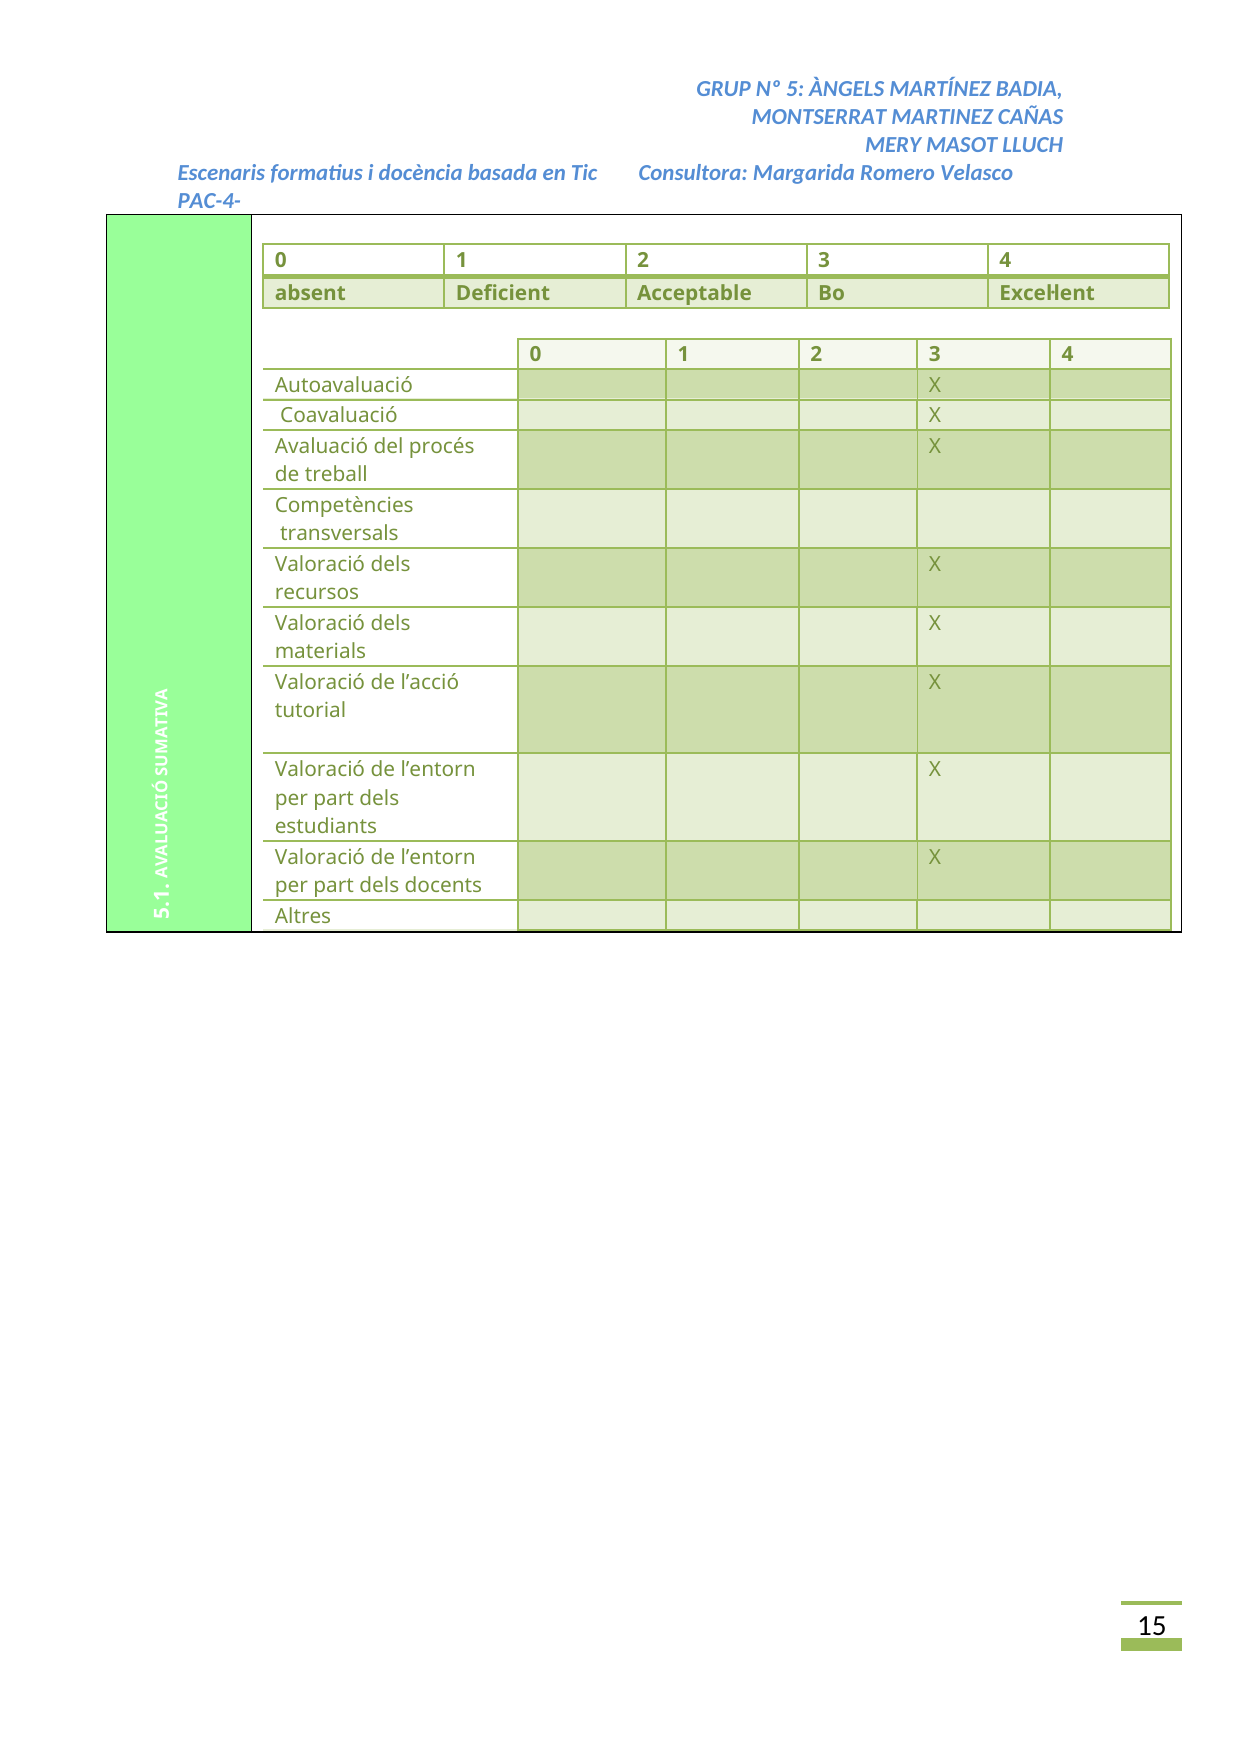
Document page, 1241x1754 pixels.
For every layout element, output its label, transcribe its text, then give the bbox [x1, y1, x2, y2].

table_cell 5.1. AVALUACIÓ SUMATIVA [107, 215, 251, 931]
table_cell [252, 215, 1181, 931]
